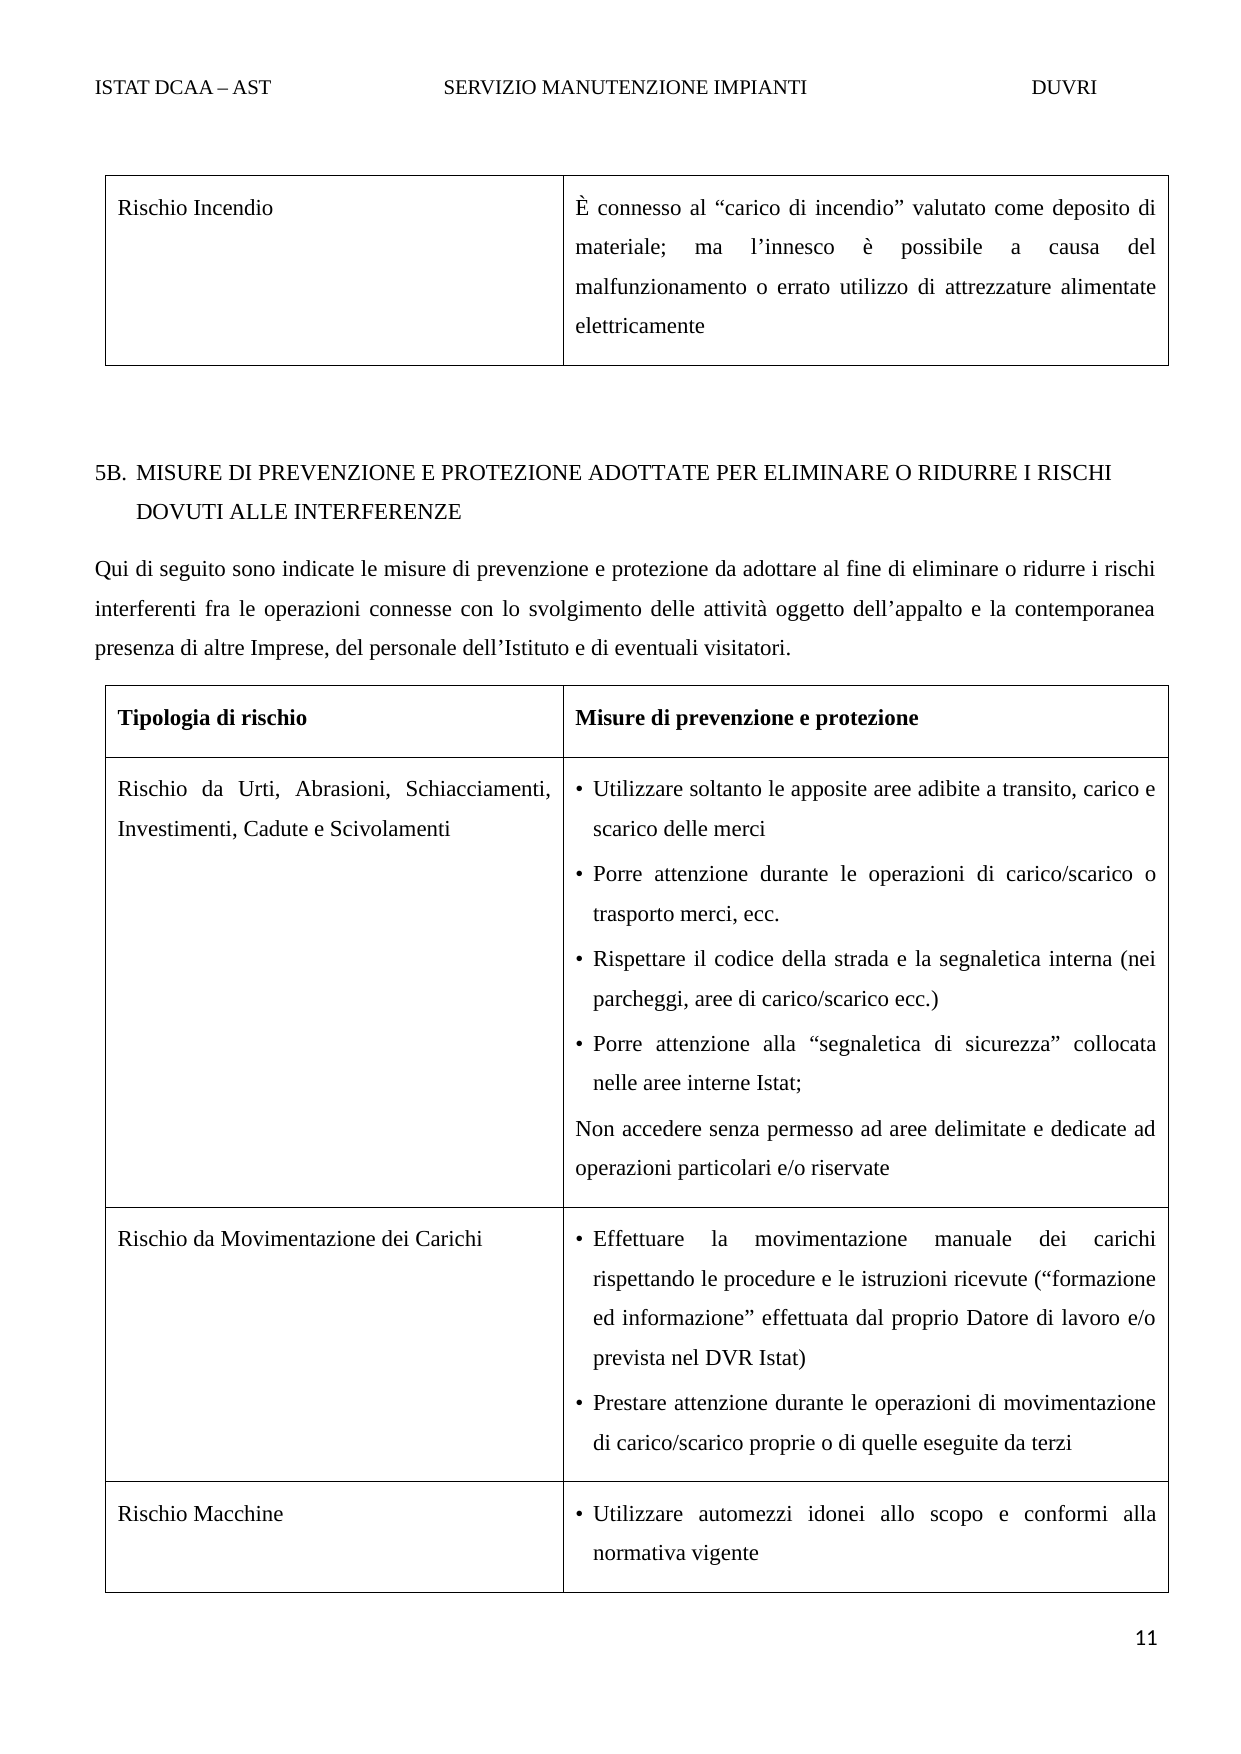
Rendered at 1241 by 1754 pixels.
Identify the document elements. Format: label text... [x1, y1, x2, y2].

table_cell Rischio Incendio [106, 176, 563, 365]
table_cell • Effettuare la movimentazione manuale dei carichi rispettando le procedure e le istruzioni ricevute (“formazione ed informazione” effettuata dal proprio Datore di lavoro e/o prevista nel DVR Istat) • Prestare attenzione durante le operazioni di movimentazione di carico/scarico proprie o di quelle eseguite da terzi [564, 1208, 1168, 1481]
text 5b. Misure di prevenzione e protezione adottate per eliminare o ridurre i rischi dovuti alle interferenze [94, 458, 1157, 524]
text Qui di seguito sono indicate le misure di prevenzione e protezione da adottare al fine di eliminare o ridurre i rischi interferenti fra le operazioni connesse con lo svolgimento delle attività oggetto dell’appalto e la contemporanea presenza di altre Imprese, del personale dell’Istituto e di eventuali visitatori. [94, 555, 1157, 661]
table_cell Rischio da Movimentazione dei Carichi [106, 1208, 563, 1481]
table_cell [564, 1482, 1168, 1592]
table_cell Rischio Macchine [106, 1482, 563, 1592]
table_cell Rischio da Urti, Abrasioni, Schiacciamenti, Investimenti, Cadute e Scivolamenti [106, 758, 563, 1207]
table_cell È connesso al “carico di incendio” valutato come deposito di materiale; ma l’innesco è possibile a causa del malfunzionamento o errato utilizzo di attrezzature alimentate elettricamente [564, 176, 1168, 365]
table_header Misure di prevenzione e protezione [564, 686, 1168, 757]
table_header Tipologia di rischio [106, 686, 563, 757]
table_cell • Utilizzare soltanto le apposite aree adibite a transito, carico e scarico delle merci • Porre attenzione durante le operazioni di carico/scarico o trasporto merci, ecc. • Rispettare il codice della strada e la segnaletica interna (nei parcheggi, aree di carico/scarico ecc.) • Porre attenzione alla “segnaletica di sicurezza” collocata nelle aree interne Istat; Non accedere senza permesso ad aree delimitate e dedicate ad operazioni particolari e/o riservate [564, 758, 1168, 1207]
